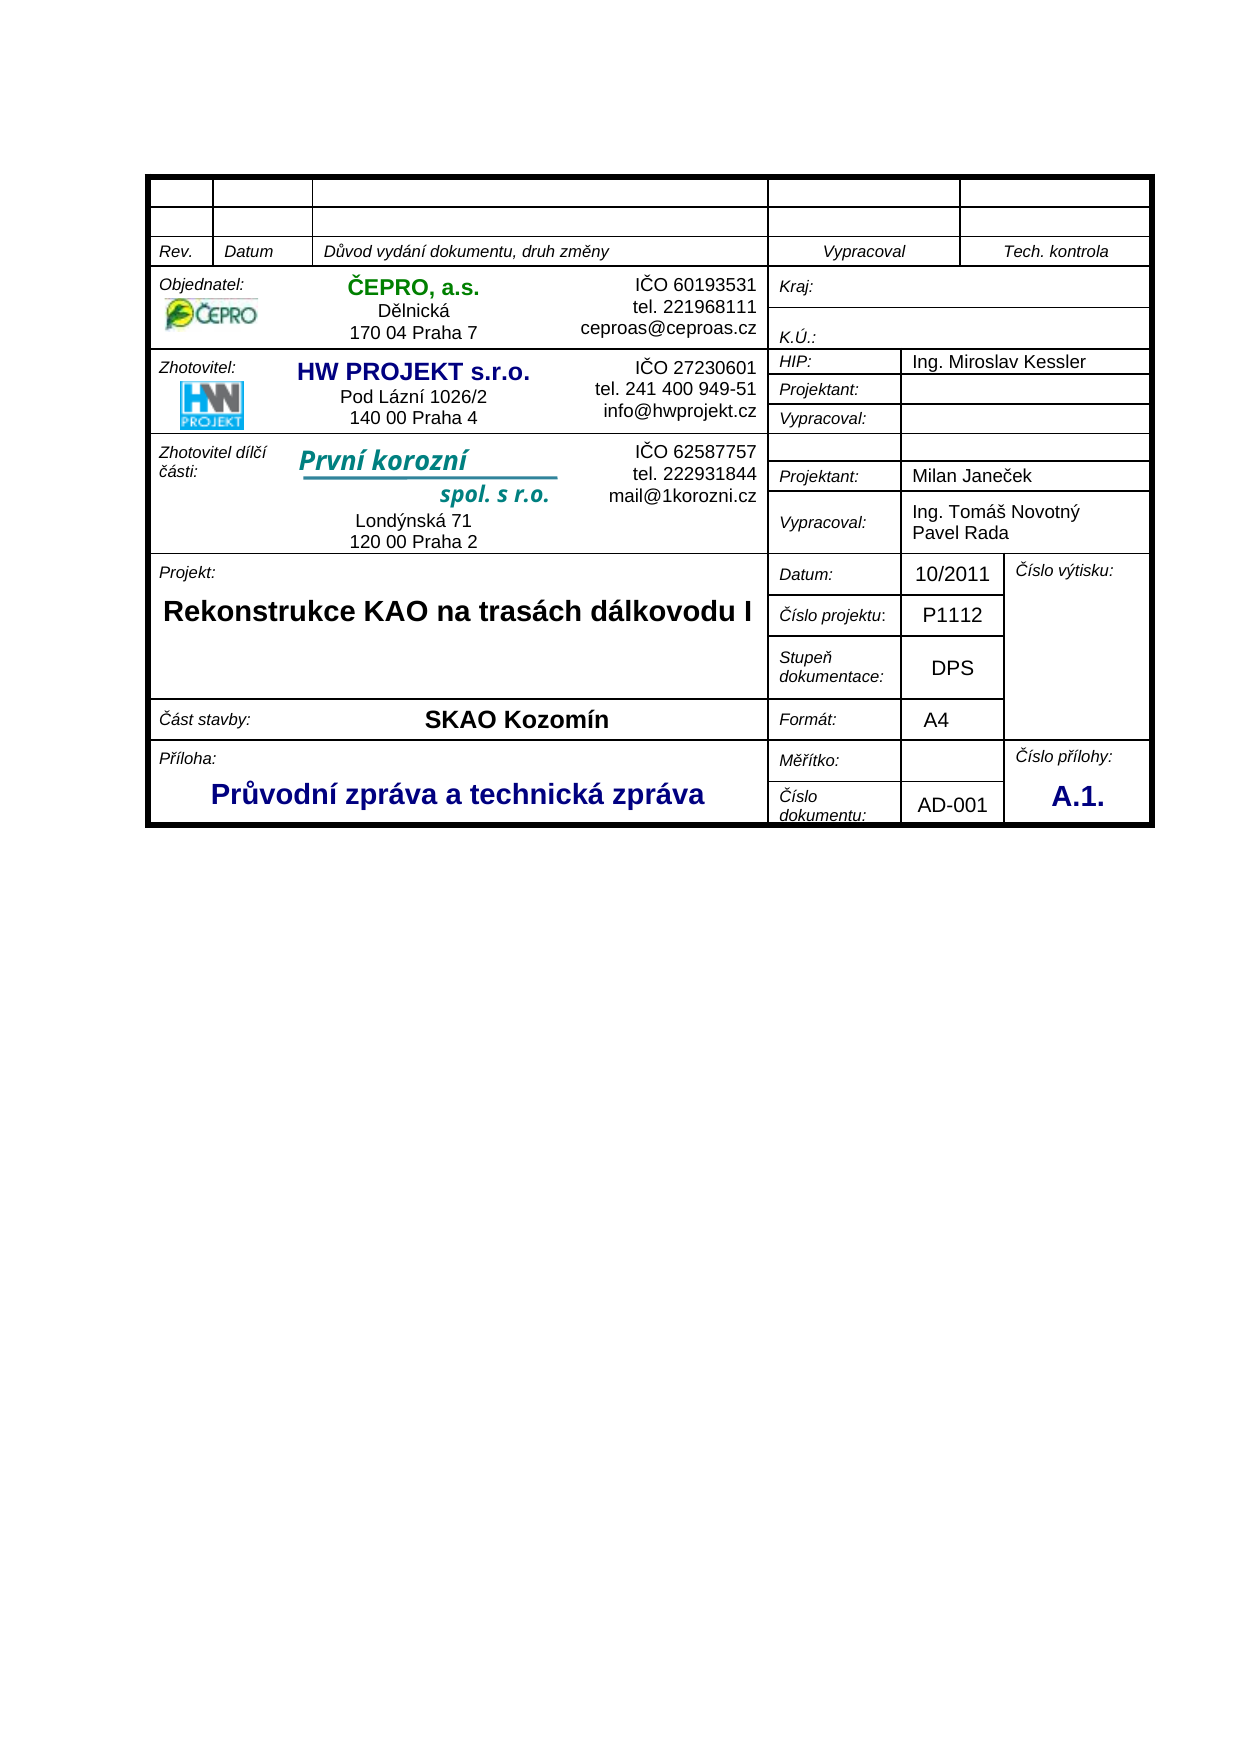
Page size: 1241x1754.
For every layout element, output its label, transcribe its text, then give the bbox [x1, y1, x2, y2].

table_cell Zhotovitel: [151, 350, 266, 432]
table_cell [769, 434, 900, 460]
table_cell SKAO Kozomín [266, 700, 767, 739]
table_cell Číslo dokumentu: [769, 782, 900, 822]
table_cell Číslo výtisku: [1005, 554, 1149, 739]
table_cell HW PROJEKT s.r.o. Pod Lázní 1026/2 140 00 Praha 4 [266, 350, 561, 432]
table_cell Vypracoval: [769, 405, 900, 432]
table_cell Milan Janeček [902, 462, 1149, 490]
table_cell [902, 434, 1149, 460]
table_cell K.Ú.: [769, 308, 1149, 348]
table_cell Projektant: [769, 375, 900, 403]
table_cell HIP: [769, 350, 900, 373]
table_cell [769, 208, 959, 236]
table_cell [214, 208, 312, 236]
table_cell Vypracoval: [769, 492, 900, 552]
picture [182, 381, 242, 426]
table_cell Tech. kontrola [961, 237, 1149, 265]
table_cell [902, 375, 1149, 403]
table_cell [313, 208, 767, 236]
table_cell Příloha: Průvodní zpráva a technická zpráva [151, 741, 767, 822]
table_cell Kraj: [769, 267, 1149, 307]
table_cell [902, 741, 1003, 781]
table_cell Ing. Tomáš Novotný Pavel Rada [902, 492, 1149, 552]
table_cell 10/2011 [902, 554, 1003, 594]
table_cell První korozní spol. s r.o. Londýnská 71 120 00 Praha 2 [266, 434, 561, 552]
table_cell DPS [902, 637, 1003, 698]
table_cell [151, 208, 212, 236]
table_cell Důvod vydání dokumentu, druh změny [313, 237, 767, 265]
table_cell Datum [214, 237, 312, 265]
table_header [151, 180, 212, 206]
table_cell Část stavby: [151, 700, 266, 739]
table_cell AD-001 [902, 782, 1003, 822]
table_cell [902, 405, 1149, 432]
table_cell Datum: [769, 554, 900, 594]
table_header [214, 180, 312, 206]
table_cell IČO 60193531 tel. 221968111 ceproas@ceproas.cz [561, 267, 767, 348]
table_cell Číslo přílohy: A.1. A. [1005, 741, 1149, 822]
table_cell Zhotovitel dílčí části: [151, 434, 266, 552]
table_cell Ing. Miroslav Kessler [902, 350, 1149, 373]
table_cell Projektant: [769, 462, 900, 490]
table_cell Objednatel: [151, 267, 266, 348]
table_cell Vypracoval [769, 237, 959, 265]
table_header [769, 180, 959, 206]
table_cell IČO 62587757 tel. 222931844 mail@1korozni.cz [561, 434, 767, 552]
table_header [313, 180, 767, 206]
picture [164, 298, 259, 332]
table_cell Měřítko: [769, 741, 900, 781]
table_cell Stupeň dokumentace: [769, 637, 900, 698]
table_cell ČEPRO, a.s. Dělnická 170 04 Praha 7 [266, 267, 561, 348]
table_cell IČO 27230601 tel. 241 400 949-51 info@hwprojekt.cz [561, 350, 767, 432]
table_cell A4 [902, 700, 1003, 739]
table_cell Projekt: Rekonstrukce KAO na trasách dálkovodu I [151, 554, 767, 698]
table_cell P1112 [902, 596, 1003, 635]
table_cell Formát: [769, 700, 900, 739]
table_header [961, 180, 1149, 206]
table_cell [961, 208, 1149, 236]
table_cell Rev. [151, 237, 212, 265]
table_cell Číslo projektu: [769, 596, 900, 635]
